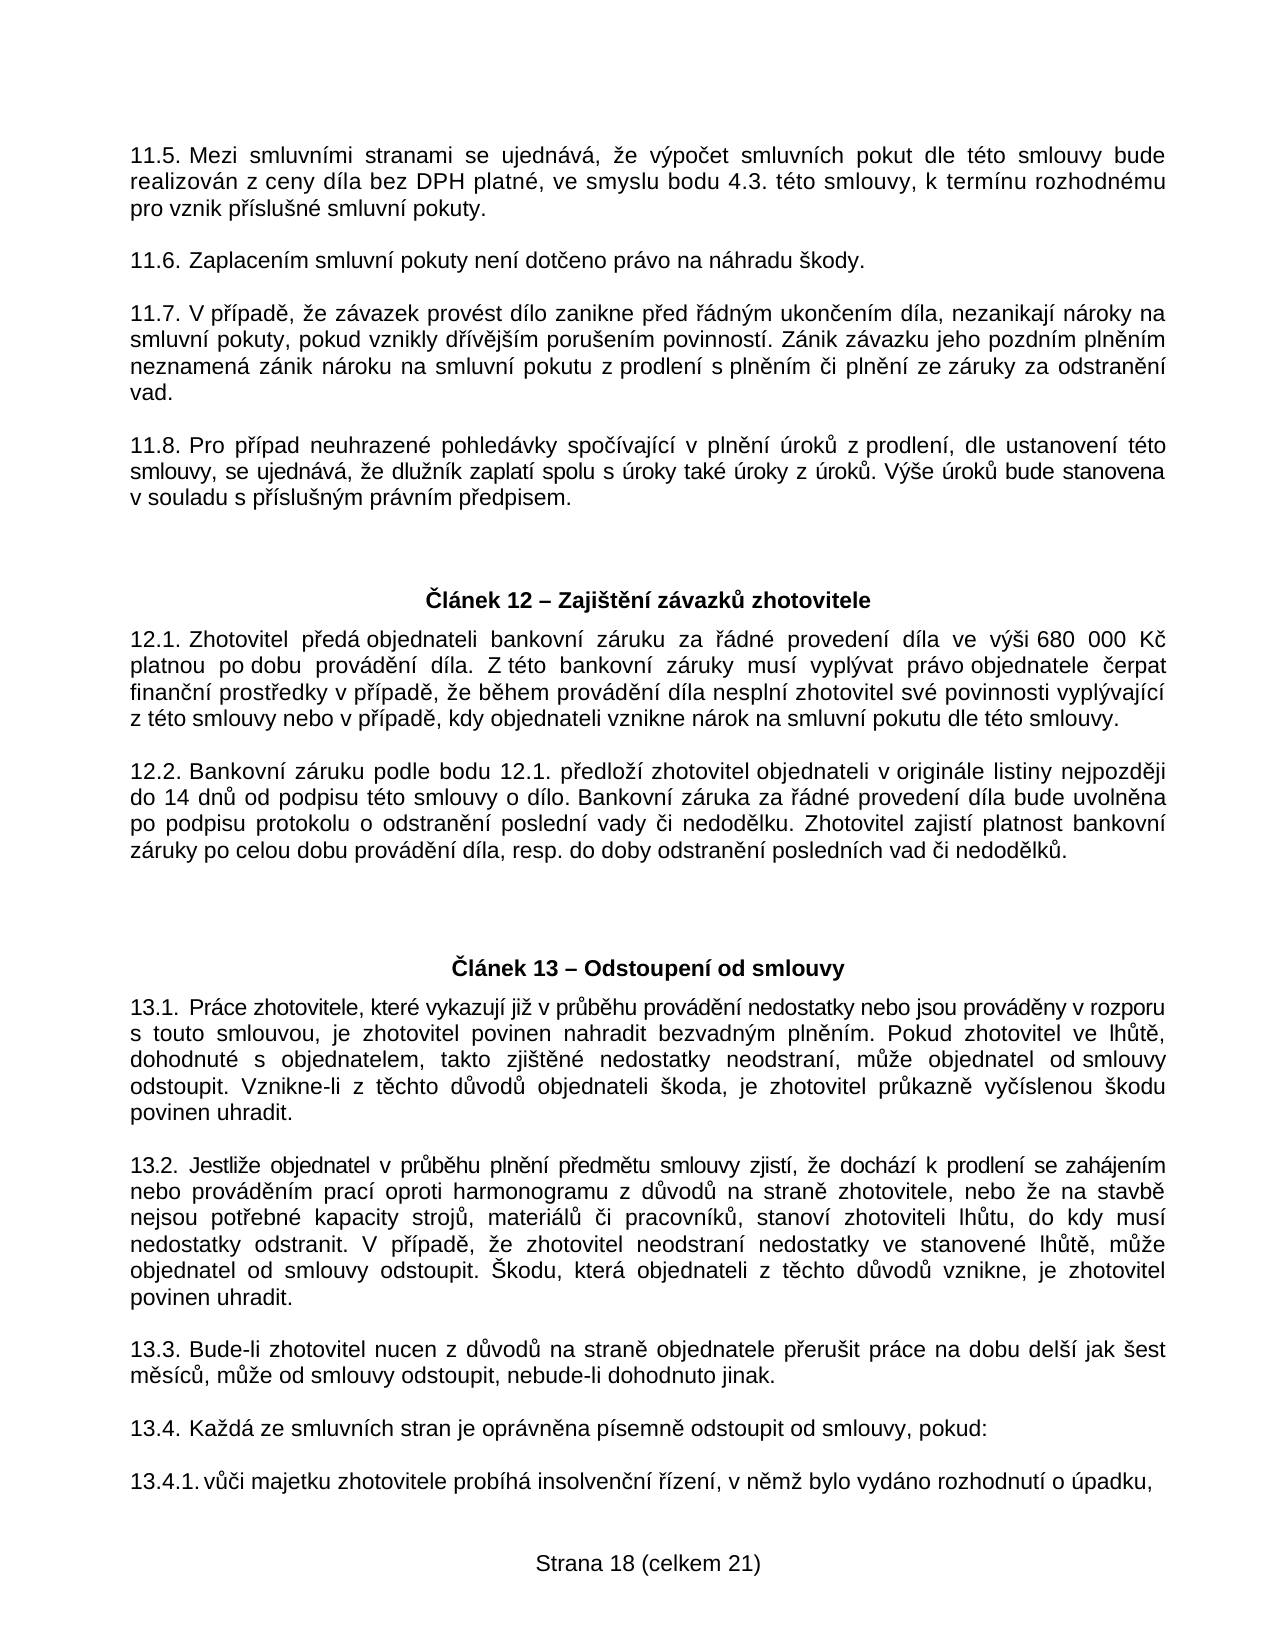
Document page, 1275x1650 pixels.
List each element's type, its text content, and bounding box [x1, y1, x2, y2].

list Zaplacením smluvní pokuty není dotčeno právo na náhradu škody. [130, 247, 1166, 273]
list Pro případ neuhrazené pohledávky spočívající v plnění úroků z prodlení, dle ustanovení této smlouvy, se ujednává, že dlužník zaplatí spolu s úroky také úroky z úroků. Výše úroků bude stanovena v souladu s příslušným právním předpisem. [130, 432, 1166, 511]
list Každá ze smluvních stran je oprávněna písemně odstoupit od smlouvy, pokud: [130, 1415, 1166, 1442]
text Článek 12 – Zajištění závazků zhotovitele [130, 587, 1166, 613]
list Mezi smluvními stranami se ujednává, že výpočet smluvních pokut dle této smlouvy bude realizován z ceny díla bez DPH platné, ve smyslu bodu 4.3. této smlouvy, k termínu rozhodnému pro vznik příslušné smluvní pokuty. [130, 142, 1166, 221]
list Bankovní záruku podle bodu 12.1. předloží zhotovitel objednateli v originále listiny nejpozději do 14 dnů od podpisu této smlouvy o dílo. Bankovní záruka za řádné provedení díla bude uvolněna po podpisu protokolu o odstranění poslední vady či nedodělku. Zhotovitel zajistí platnost bankovní záruky po celou dobu provádění díla, resp. do doby odstranění posledních vad či nedodělků. [130, 758, 1166, 863]
list Zhotovitel předá objednateli bankovní záruku za řádné provedení díla ve výši 680 000 Kč platnou po dobu provádění díla. Z této bankovní záruky musí vyplývat právo objednatele čerpat finanční prostředky v případě, že během provádění díla nesplní zhotovitel své povinnosti vyplývající z této smlouvy nebo v případě, kdy objednateli vznikne nárok na smluvní pokutu dle této smlouvy. [130, 626, 1166, 731]
list Práce zhotovitele, které vykazují již v průběhu provádění nedostatky nebo jsou prováděny v rozporu s touto smlouvou, je zhotovitel povinen nahradit bezvadným plněním. Pokud zhotovitel ve lhůtě, dohodnuté s objednatelem, takto zjištěné nedostatky neodstraní, může objednatel od smlouvy odstoupit. Vznikne-li z těchto důvodů objednateli škoda, je zhotovitel průkazně vyčíslenou škodu povinen uhradit. [130, 993, 1166, 1125]
list vůči majetku zhotovitele probíhá insolvenční řízení, v němž bylo vydáno rozhodnutí o úpadku, [130, 1468, 1166, 1494]
list V případě, že závazek provést dílo zanikne před řádným ukončením díla, nezanikají nároky na smluvní pokuty, pokud vznikly dřívějším porušením povinností. Zánik závazku jeho pozdním plněním neznamená zánik nároku na smluvní pokutu z prodlení s plněním či plnění ze záruky za odstranění vad. [130, 300, 1166, 405]
text Článek 13 – Odstoupení od smlouvy [130, 955, 1166, 981]
list Jestliže objednatel v průběhu plnění předmětu smlouvy zjistí, že dochází k prodlení se zahájením nebo prováděním prací oproti harmonogramu z důvodů na straně zhotovitele, nebo že na stavbě nejsou potřebné kapacity strojů, materiálů či pracovníků, stanoví zhotoviteli lhůtu, do kdy musí nedostatky odstranit. V případě, že zhotovitel neodstraní nedostatky ve stanovené lhůtě, může objednatel od smlouvy odstoupit. Škodu, která objednateli z těchto důvodů vznikne, je zhotovitel povinen uhradit. [130, 1152, 1166, 1310]
list Bude-li zhotovitel nucen z důvodů na straně objednatele přerušit práce na dobu delší jak šest měsíců, může od smlouvy odstoupit, nebude-li dohodnuto jinak. [130, 1336, 1166, 1389]
